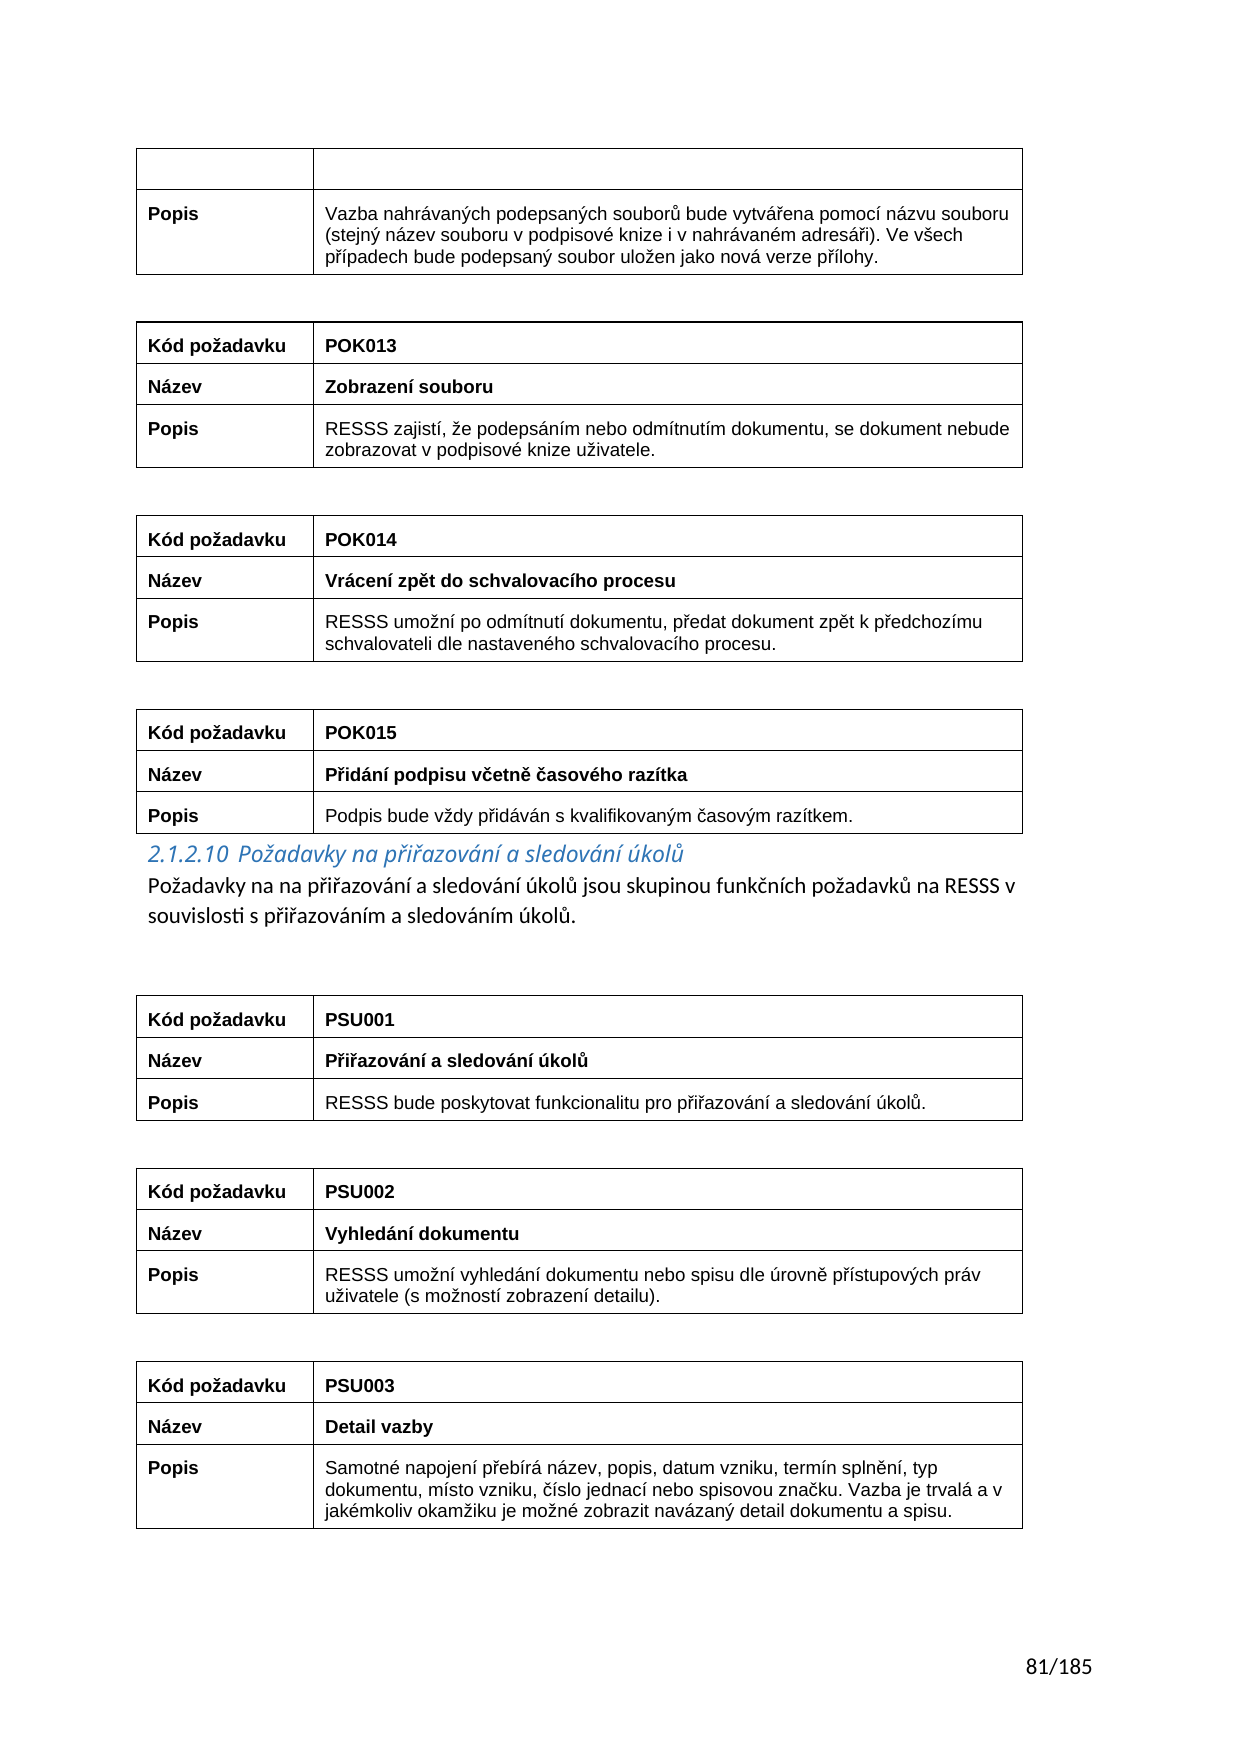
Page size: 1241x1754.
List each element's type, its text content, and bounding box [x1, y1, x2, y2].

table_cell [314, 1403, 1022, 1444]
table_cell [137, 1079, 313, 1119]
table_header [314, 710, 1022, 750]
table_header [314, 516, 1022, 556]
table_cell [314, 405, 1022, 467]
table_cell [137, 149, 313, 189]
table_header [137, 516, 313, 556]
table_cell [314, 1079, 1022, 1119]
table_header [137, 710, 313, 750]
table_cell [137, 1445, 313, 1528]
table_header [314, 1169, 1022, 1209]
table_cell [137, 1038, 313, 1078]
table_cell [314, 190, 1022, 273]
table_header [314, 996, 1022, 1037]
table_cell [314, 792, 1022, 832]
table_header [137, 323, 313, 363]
subtitle Požadavky na přiřazování a sledování úkolů [148, 838, 1093, 869]
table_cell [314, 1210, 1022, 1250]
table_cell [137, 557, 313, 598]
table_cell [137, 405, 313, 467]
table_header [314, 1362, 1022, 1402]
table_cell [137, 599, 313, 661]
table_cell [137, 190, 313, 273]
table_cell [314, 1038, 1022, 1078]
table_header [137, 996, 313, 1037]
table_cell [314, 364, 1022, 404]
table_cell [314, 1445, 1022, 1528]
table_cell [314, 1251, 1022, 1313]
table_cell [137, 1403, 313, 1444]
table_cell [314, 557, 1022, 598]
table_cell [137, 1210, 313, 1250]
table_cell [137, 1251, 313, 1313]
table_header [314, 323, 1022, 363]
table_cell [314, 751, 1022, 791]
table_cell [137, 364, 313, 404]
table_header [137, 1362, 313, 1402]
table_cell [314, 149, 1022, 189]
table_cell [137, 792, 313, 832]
text Požadavky na na přiřazování a sledování úkolů jsou skupinou funkčních požadavků na RESSS v souvislosti s přiřazováním a sledováním úkolů. [148, 871, 1093, 930]
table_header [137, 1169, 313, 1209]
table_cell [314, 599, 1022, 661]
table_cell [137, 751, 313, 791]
